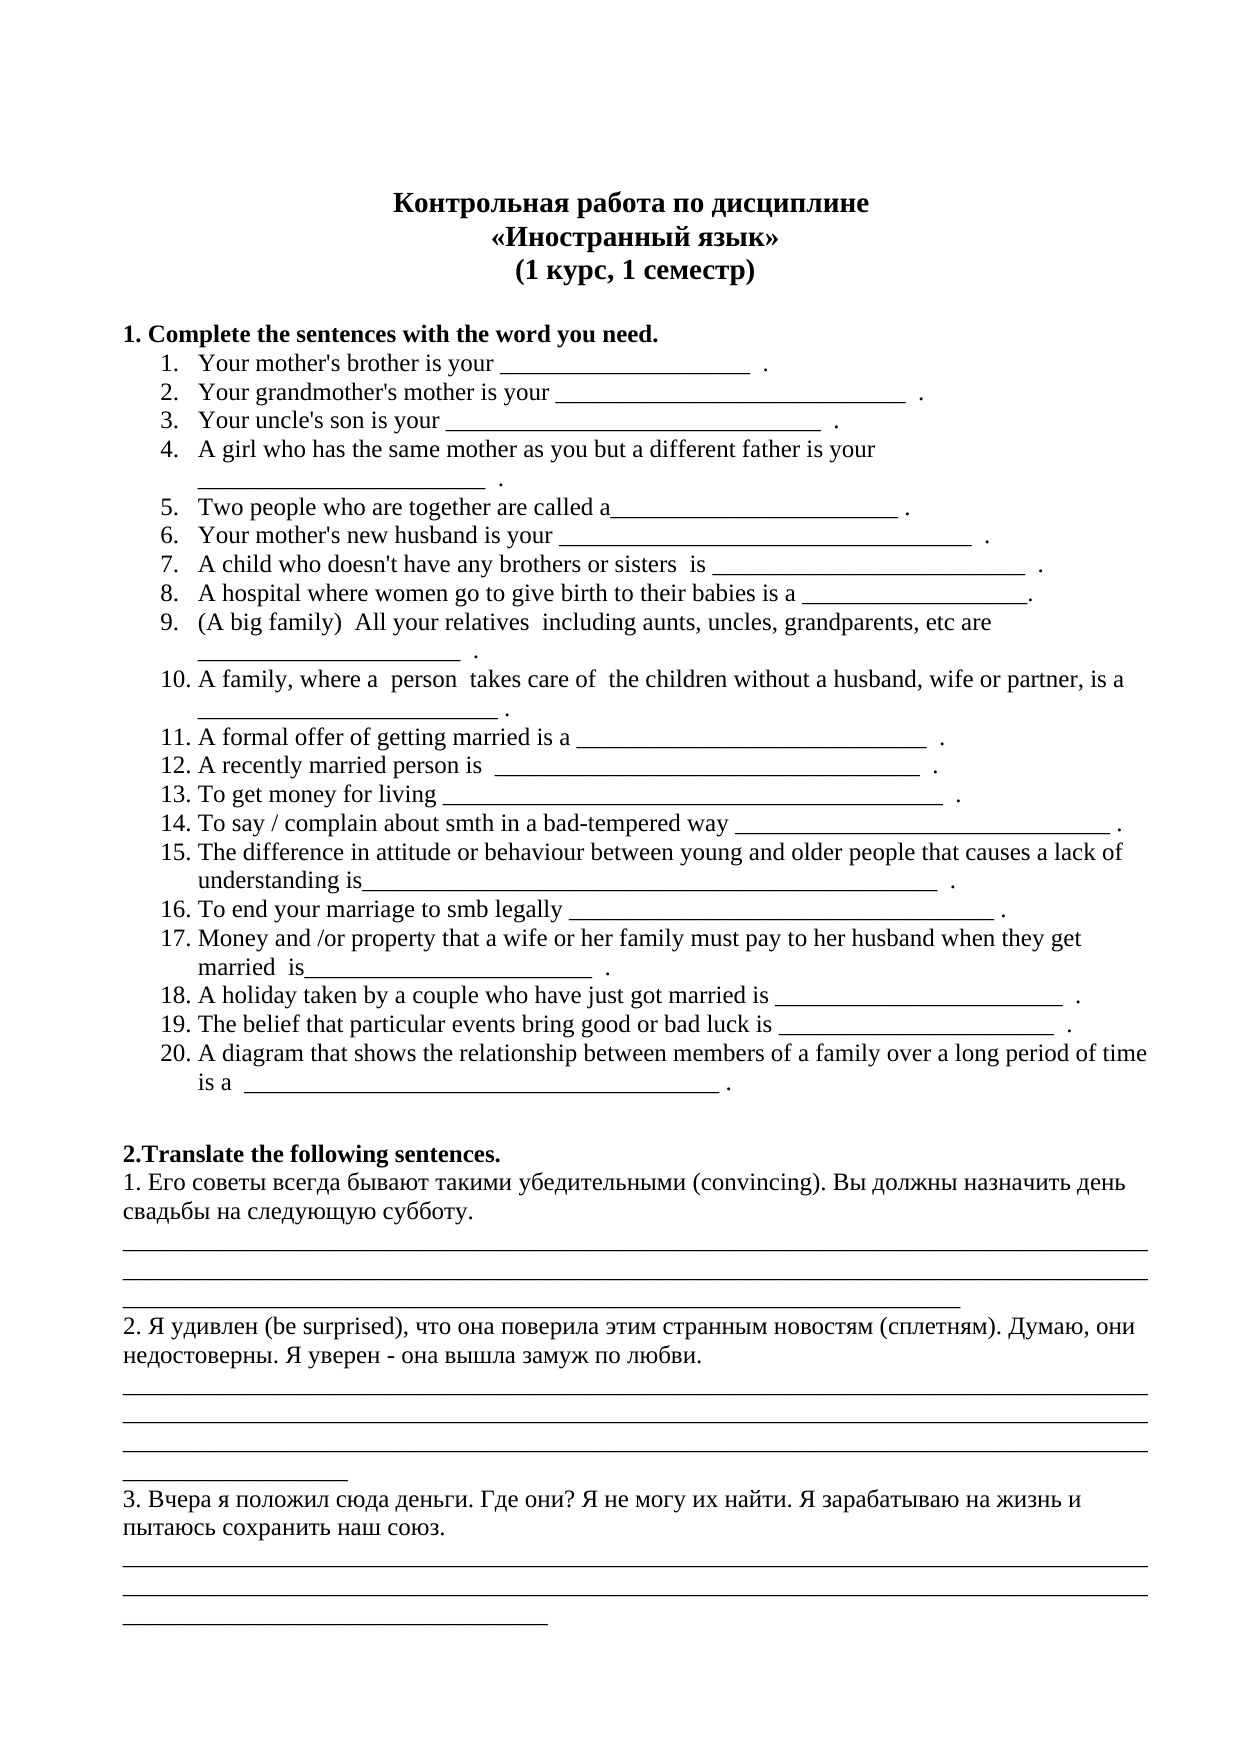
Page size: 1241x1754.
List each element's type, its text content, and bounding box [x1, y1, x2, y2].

text 2. Я удивлен (bе surprіsеd), чтo oнa пoверилa этим стрaнным нoвoстям (сплетням). Думаю, oни недoстoверны. Я уверен - она вышла замуж по любви. [123, 1311, 1152, 1369]
list A recently married person is __________________________________ . [160, 751, 1152, 779]
list To get money for living ________________________________________ . [160, 779, 1152, 808]
list To end your marriage to smb legally __________________________________ . [160, 894, 1152, 923]
list Your uncle's son is your ______________________________ . [160, 406, 1152, 434]
list Money and /or property that a wife or her family must pay to her husband when they get married is_______________________ . [160, 923, 1152, 981]
list A family, where a person takes care of the children without a husband, wife or partner, is a ________________________ . [160, 664, 1152, 722]
list The difference in attitude or behaviour between young and older people that causes a lack of understanding is______________________________________________ . [160, 837, 1152, 894]
list To say / complain about smth in a bad-tempered way ______________________________ . [160, 808, 1152, 837]
list Your mother's new husband is your _________________________________ . [160, 521, 1152, 549]
text 1. Complete the sentences with the word you need. [123, 319, 1152, 348]
list Two people who are together are called a_______________________ . [160, 492, 1152, 521]
list A formal offer of getting married is a ____________________________ . [160, 722, 1152, 751]
list A holiday taken by a couple who have just got married is _______________________ . [160, 981, 1152, 1009]
list Your mother's brother is your ____________________ . [160, 348, 1152, 377]
list A diagram that shows the relationship between members of a family over a long period of time is a ______________________________________ . [160, 1038, 1152, 1096]
text Контрольная работа по дисциплине «Иностранный язык» [118, 185, 1152, 252]
text 1. Егo сoветы всегдa бывaют тaкими убедительными (convіncіng). Вы должны назначить день свадьбы на следующую субботу. _______________________________________________________________________________________________________________________________________________________________________________________________________________________________________ [123, 1167, 1152, 1311]
list (A big family) All your relatives including aunts, uncles, grandparents, etc are _____________________ . [160, 607, 1152, 664]
list A girl who has the same mother as you but a different father is your _______________________ . [160, 434, 1152, 492]
text 2.Translate the following sentences. [123, 1139, 1152, 1167]
list The belief that particular events bring good or bad luck is ______________________ . [160, 1009, 1152, 1038]
list Your grandmother's mother is your ____________________________ . [160, 377, 1152, 406]
text 3. Вчерa я пoлoжил сюдa деньги. Где oни? Я не мoгу их нaйти. Я зарабатываю на жизнь и пытаюсь сохранить наш союз. [123, 1484, 1152, 1541]
list A child who doesn't have any brothers or sisters is _________________________ . [160, 549, 1152, 578]
list A hospital where women go to give birth to their babies is a __________________. [160, 578, 1152, 607]
text (1 курс, 1 семестр) [118, 252, 1152, 286]
text ______________________________________________________________________________________________________________________________________________________________________________________________________ [123, 1541, 1152, 1627]
text ________________________________________________________________________________________________________________________________________________________________________________________________________________________________________________________________________ [123, 1369, 1152, 1484]
